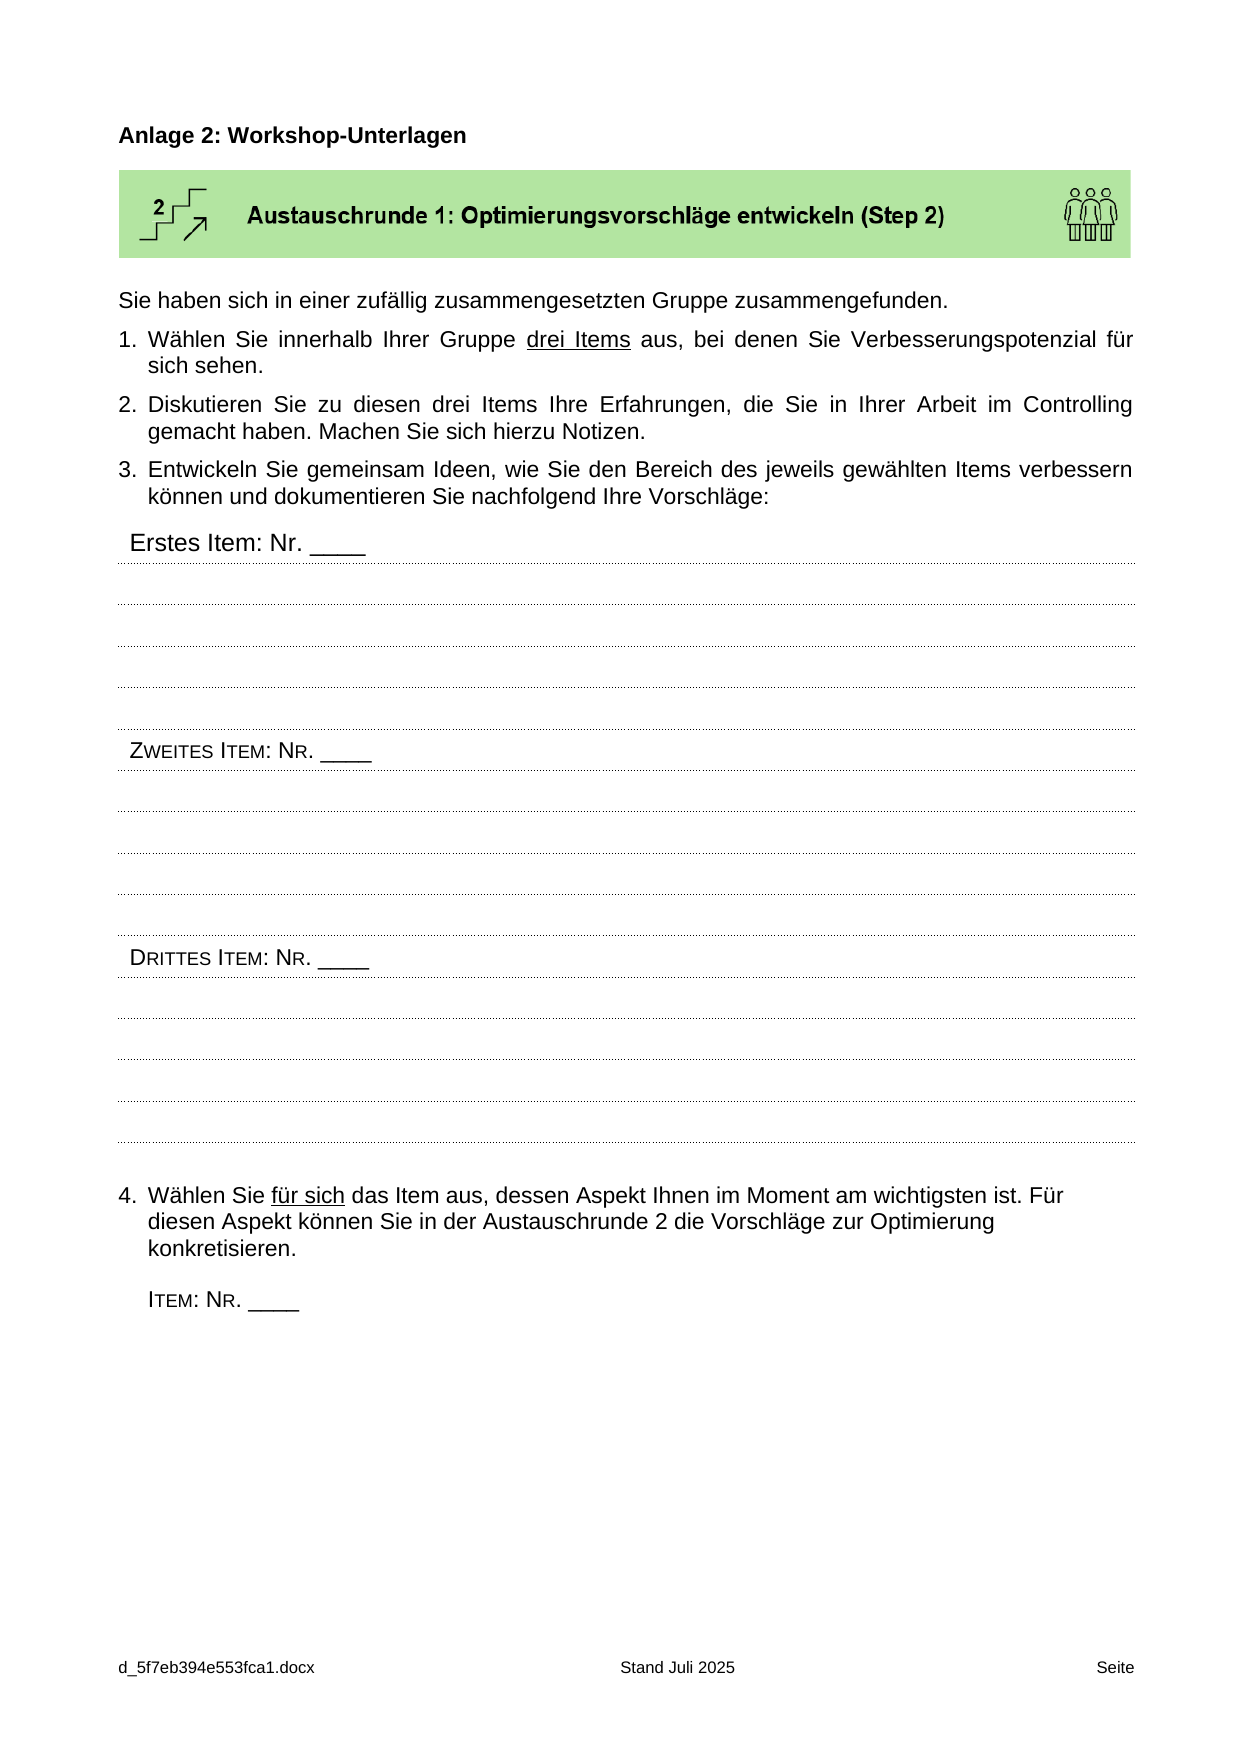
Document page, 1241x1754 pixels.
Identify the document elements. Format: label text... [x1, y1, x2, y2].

list Entwickeln Sie gemeinsam Ideen, wie Sie den Bereich des jeweils gewählten Items verbessern können und dokumentieren Sie nachfolgend Ihre Vorschläge: [118, 456, 1134, 509]
list Wählen Sie für sich das Item aus, dessen Aspekt Ihnen im Moment am wichtigsten ist. Für diesen Aspekt können Sie in der Austauschrunde 2 die Vorschläge zur Optimierung konkretisieren. [118, 1182, 1134, 1261]
picture [118, 169, 1130, 257]
text Anlage 2: Workshop-Unterlagen [118, 122, 1134, 148]
text Item: Nr. ____ [148, 1286, 1134, 1312]
list Wählen Sie innerhalb Ihrer Gruppe drei Items aus, bei denen Sie Verbesserungspotenzial für sich sehen. [118, 326, 1134, 379]
list Diskutieren Sie zu diesen drei Items Ihre Erfahrungen, die Sie in Ihrer Arbeit im Controlling gemacht haben. Machen Sie sich hierzu Notizen. [118, 391, 1134, 444]
